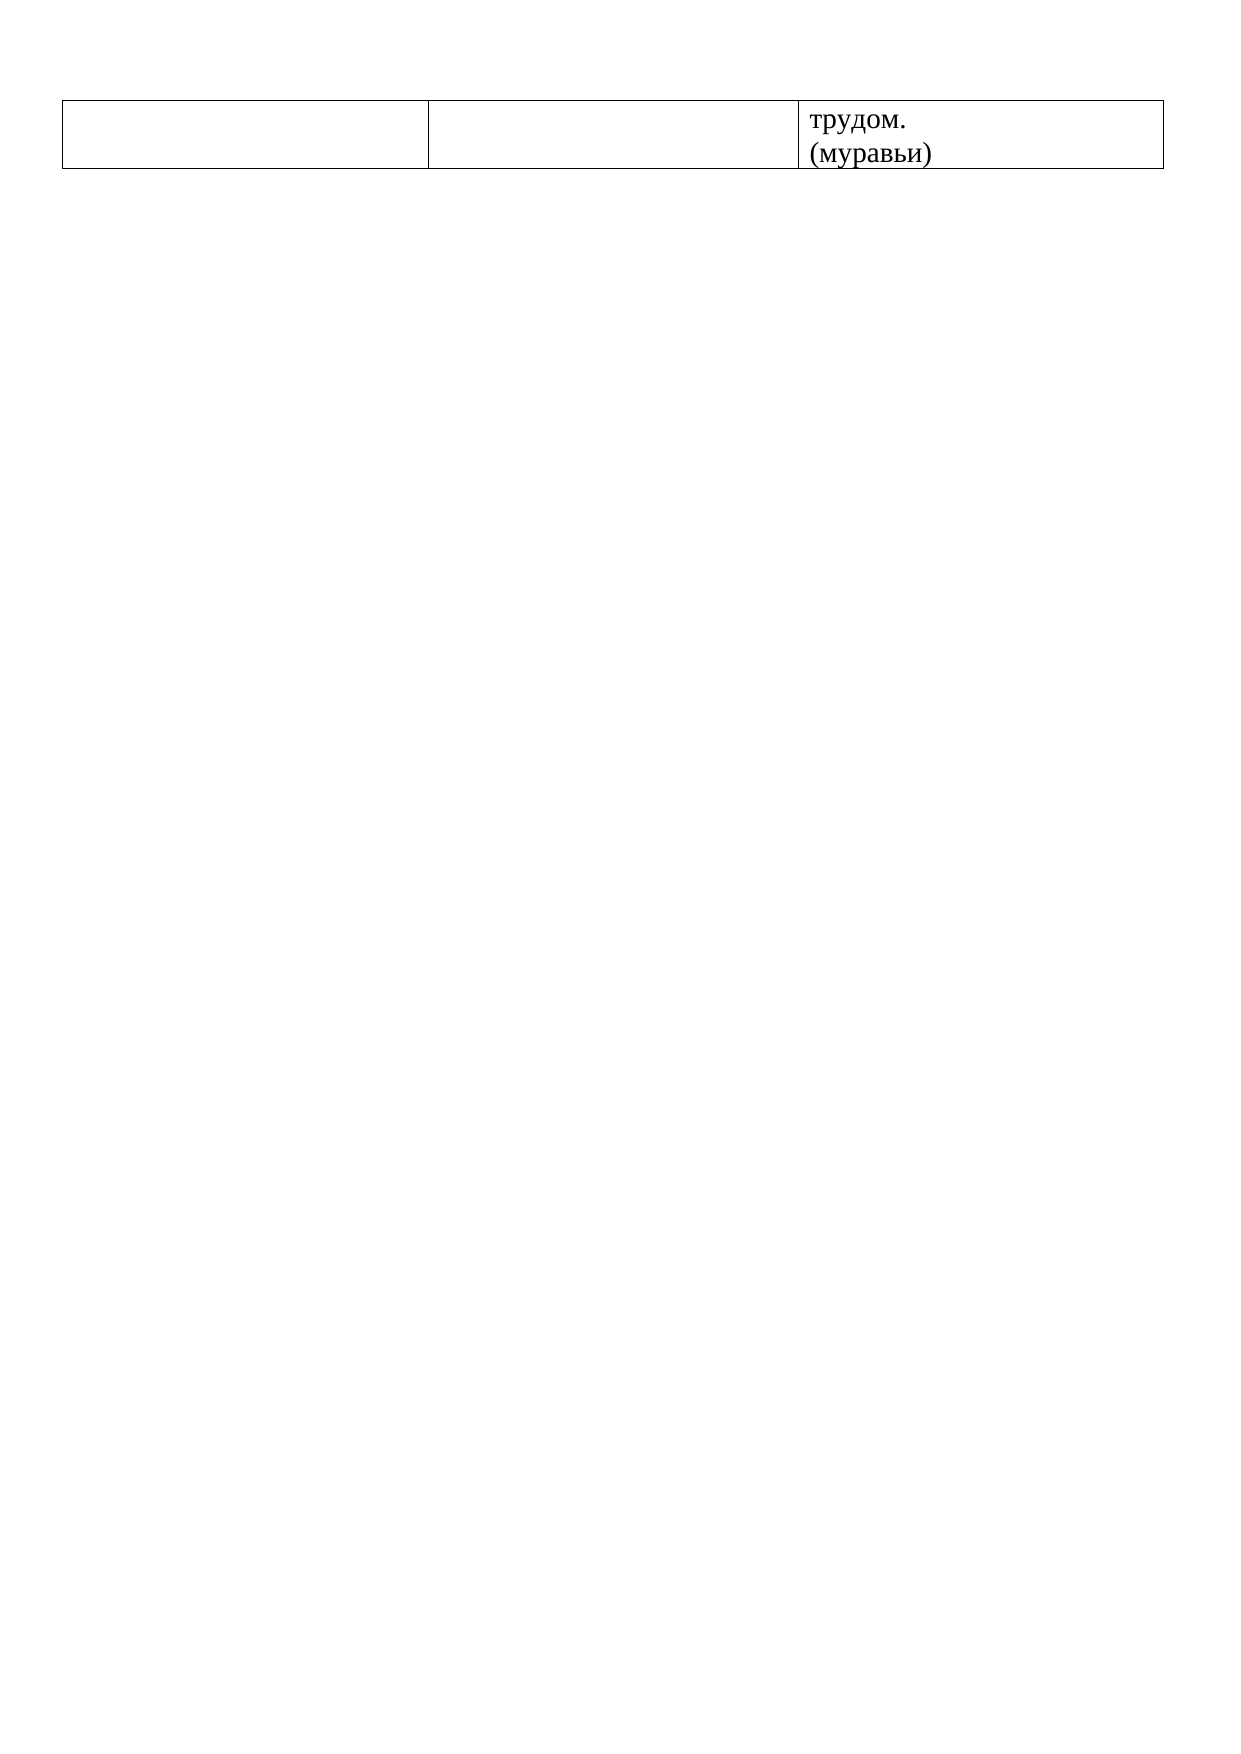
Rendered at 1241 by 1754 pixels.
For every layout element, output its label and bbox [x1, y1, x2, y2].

table_cell [799, 101, 1163, 168]
table_cell [63, 101, 428, 168]
table_cell [429, 101, 798, 168]
